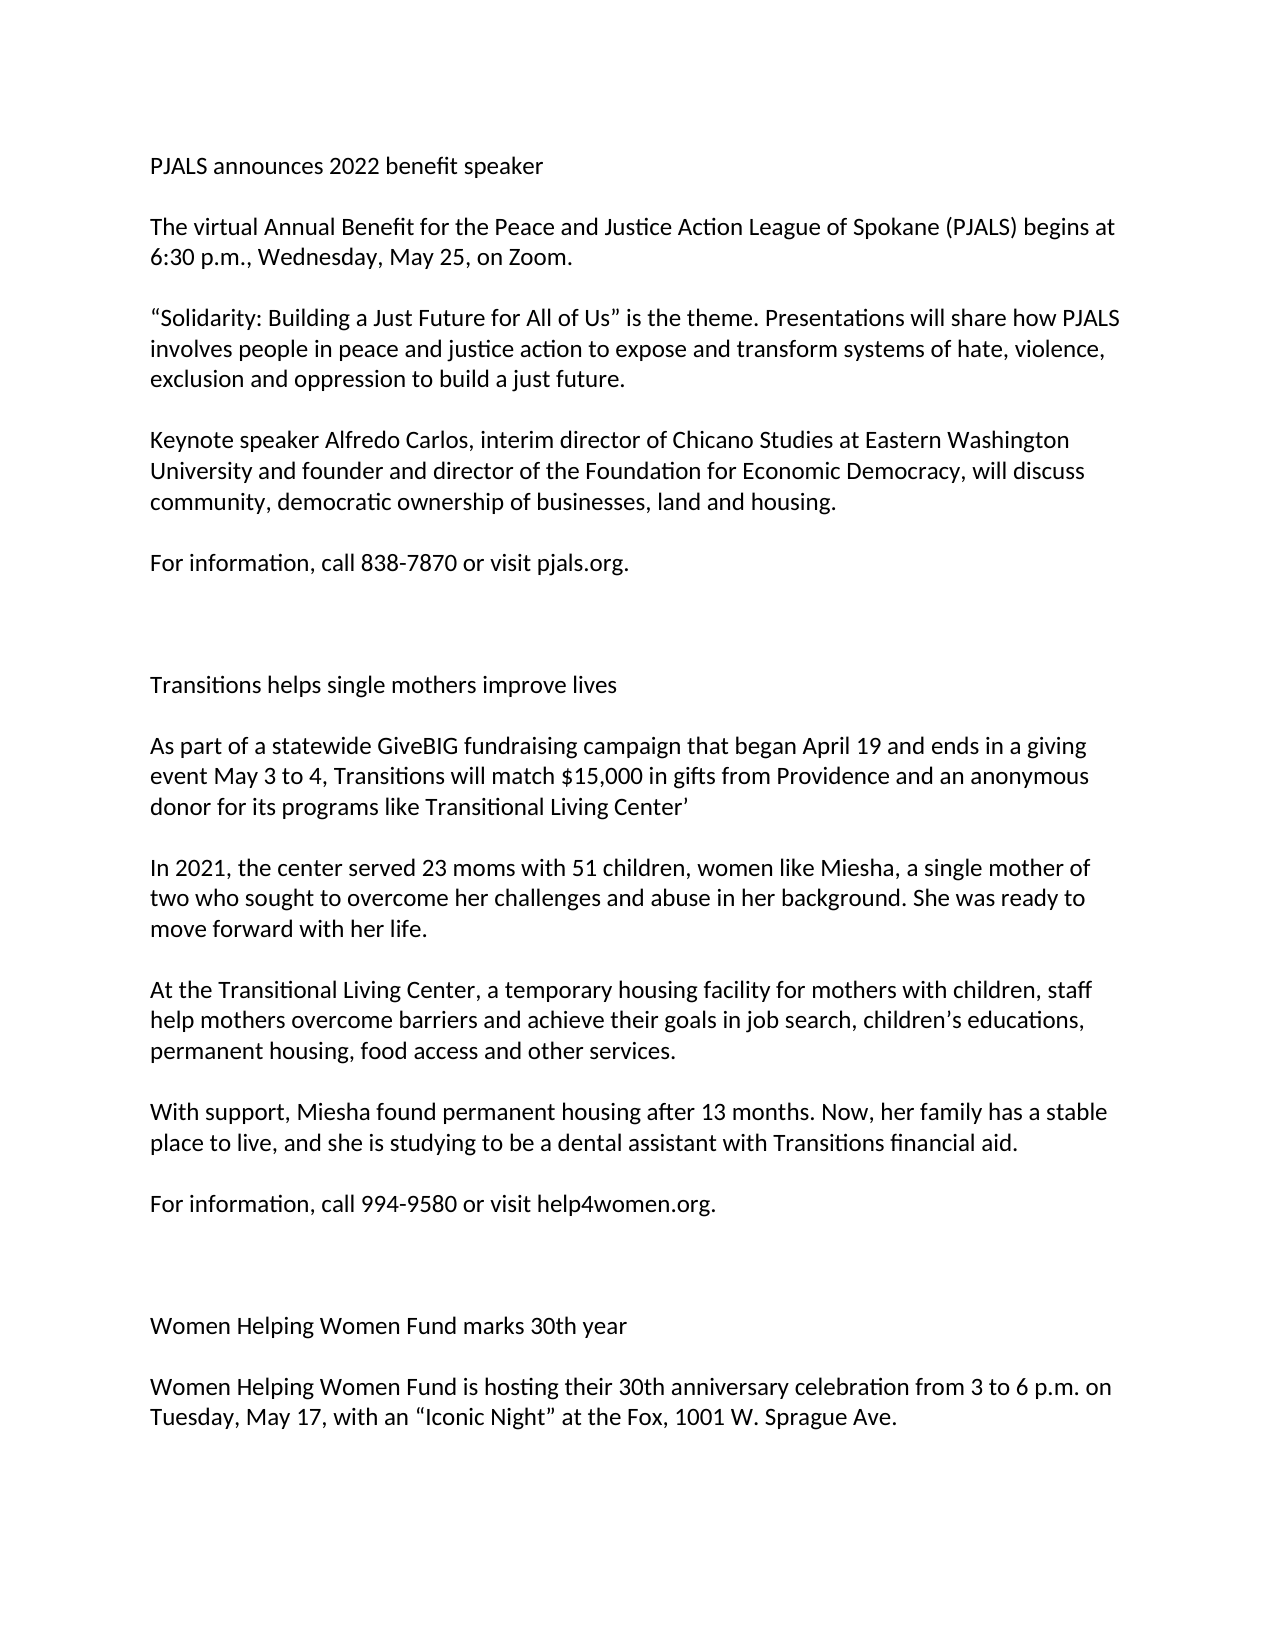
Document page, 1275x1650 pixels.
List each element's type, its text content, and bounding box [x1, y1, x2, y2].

text At the Transitional Living Center, a temporary housing facility for mothers with children, staff help mothers overcome barriers and achieve their goals in job search, children’s educations, permanent housing, food access and other services. [150, 974, 1125, 1066]
text In 2021, the center served 23 moms with 51 children, women like Miesha, a single mother of two who sought to overcome her challenges and abuse in her background. She was ready to move forward with her life. [150, 852, 1125, 943]
text “Solidarity: Building a Just Future for All of Us” is the theme. Presentations will share how PJALS involves people in peace and justice action to expose and transform systems of hate, violence, exclusion and oppression to build a just future. [150, 303, 1125, 394]
text The virtual Annual Benefit for the Peace and Justice Action League of Spokane (PJALS) begins at 6:30 p.m., Wednesday, May 25, on Zoom. [150, 211, 1125, 272]
text Keynote speaker Alfredo Carlos, interim director of Chicano Studies at Eastern Washington University and founder and director of the Foundation for Economic Democracy, will discuss community, democratic ownership of businesses, land and housing. [150, 425, 1125, 516]
text For information, call 994-9580 or visit help4women.org. [150, 1188, 1125, 1218]
text Women Helping Women Fund marks 30th year [150, 1310, 1125, 1340]
text Women Helping Women Fund is hosting their 30th anniversary celebration from 3 to 6 p.m. on Tuesday, May 17, with an “Iconic Night” at the Fox, 1001 W. Sprague Ave. [150, 1371, 1125, 1432]
text With support, Miesha found permanent housing after 13 months. Now, her family has a stable place to live, and she is studying to be a dental assistant with Transitions financial aid. [150, 1096, 1125, 1157]
text As part of a statewide GiveBIG fundraising campaign that began April 19 and ends in a giving event May 3 to 4, Transitions will match $15,000 in gifts from Providence and an anonymous donor for its programs like Transitional Living Center’ [150, 730, 1125, 821]
text PJALS announces 2022 benefit speaker [150, 150, 1125, 181]
text For information, call 838-7870 or visit pjals.org. [150, 547, 1125, 577]
text Transitions helps single mothers improve lives [150, 669, 1125, 699]
